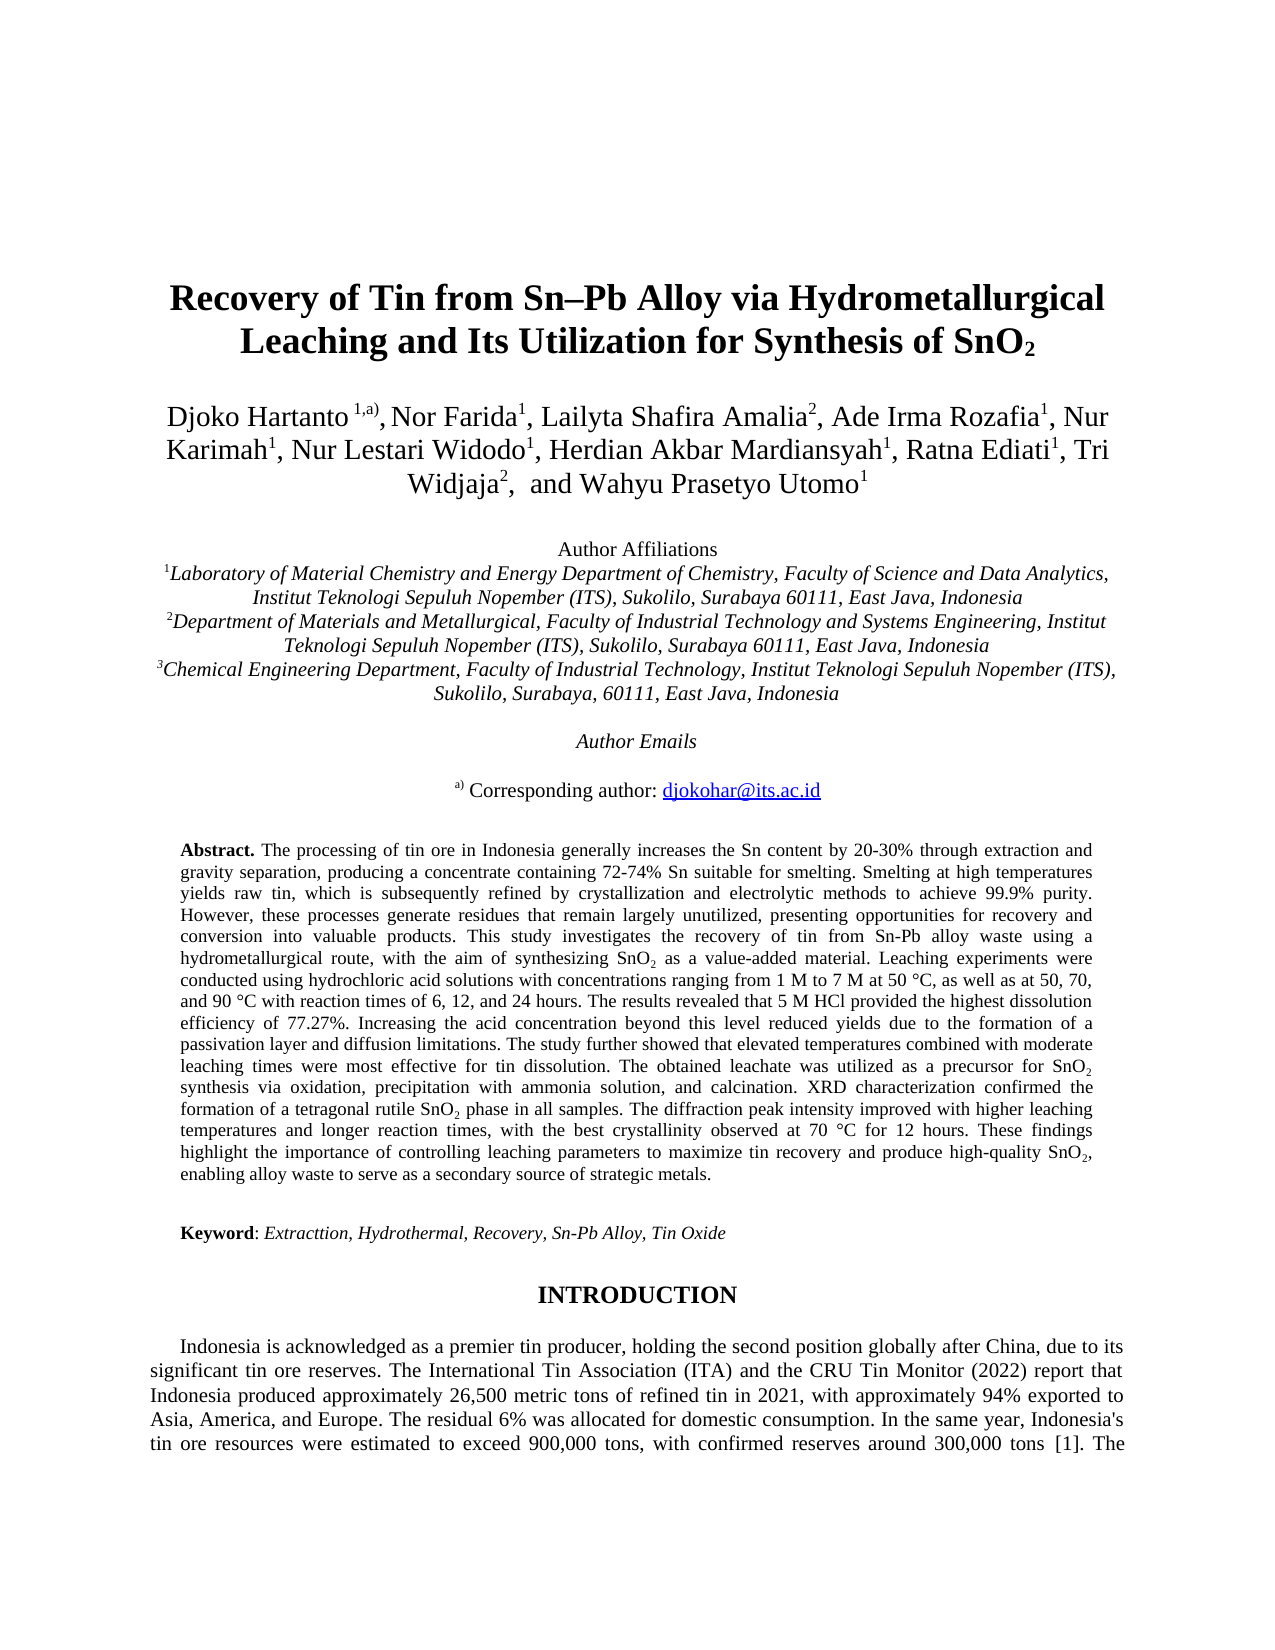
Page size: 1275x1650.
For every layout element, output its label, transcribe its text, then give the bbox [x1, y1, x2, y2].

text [150, 1334, 1125, 1455]
text 1Laboratory of Material Chemistry and Energy Department of Chemistry, Faculty of Science and Data Analytics, Institut Teknologi Sepuluh Nopember (ITS), Sukolilo, Surabaya 60111, East Java, Indonesia 2Department of Materials and Metallurgical, Faculty of Industrial Technology and Systems Engineering, Institut Teknologi Sepuluh Nopember (ITS), Sukolilo, Surabaya 60111, East Java, Indonesia [150, 561, 1125, 657]
text Author Emails [150, 705, 1125, 753]
title Recovery of Tin from Sn–Pb Alloy via Hydrometallurgical Leaching and Its Utilization for Synthesis of SnO2 [150, 275, 1125, 361]
text 3Chemical Engineering Department, Faculty of Industrial Technology, Institut Teknologi Sepuluh Nopember (ITS), Sukolilo, Surabaya, 60111, East Java, Indonesia [150, 657, 1125, 705]
text Abstract. The processing of tin ore in Indonesia generally increases the Sn content by 20-30% through extraction and gravity separation, producing a concentrate containing 72-74% Sn suitable for smelting. Smelting at high temperatures yields raw tin, which is subsequently refined by crystallization and electrolytic methods to achieve 99.9% purity. However, these processes generate residues that remain largely unutilized, presenting opportunities for recovery and conversion into valuable products. This study investigates the recovery of tin from Sn-Pb alloy waste using a hydrometallurgical route, with the aim of synthesizing SnO₂ as a value-added material. Leaching experiments were conducted using hydrochloric acid solutions with concentrations ranging from 1 M to 7 M at 50 °C, as well as at 50, 70, and 90 °C with reaction times of 6, 12, and 24 hours. The results revealed that 5 M HCl provided the highest dissolution efficiency of 77.27%. Increasing the acid concentration beyond this level reduced yields due to the formation of a passivation layer and diffusion limitations. The study further showed that elevated temperatures combined with moderate leaching times were most effective for tin dissolution. The obtained leachate was utilized as a precursor for SnO₂ synthesis via oxidation, precipitation with ammonia solution, and calcination. XRD characterization confirmed the formation of a tetragonal rutile SnO₂ phase in all samples. The diffraction peak intensity improved with higher leaching temperatures and longer reaction times, with the best crystallinity observed at 70 °C for 12 hours. These findings highlight the importance of controlling leaching parameters to maximize tin recovery and produce high-quality SnO₂, enabling alloy waste to serve as a secondary source of strategic metals. [180, 839, 1095, 1184]
text a) Corresponding author: djokohar@its.ac.id [150, 753, 1125, 802]
text Djoko Hartanto 1,a), Nor Farida1, Lailyta Shafira Amalia2, Ade Irma Rozafia1, Nur Karimah1, Nur Lestari Widodo1, Herdian Akbar Mardiansyah1, Ratna Ediati1, Tri Widjaja2, and Wahyu Prasetyo Utomo1 [150, 399, 1125, 499]
subtitle INTRODUCTION [150, 1281, 1125, 1309]
text Author Affiliations [150, 537, 1125, 561]
text Keyword: Extracttion, Hydrothermal, Recovery, Sn-Pb Alloy, Tin Oxide [180, 1222, 1095, 1243]
